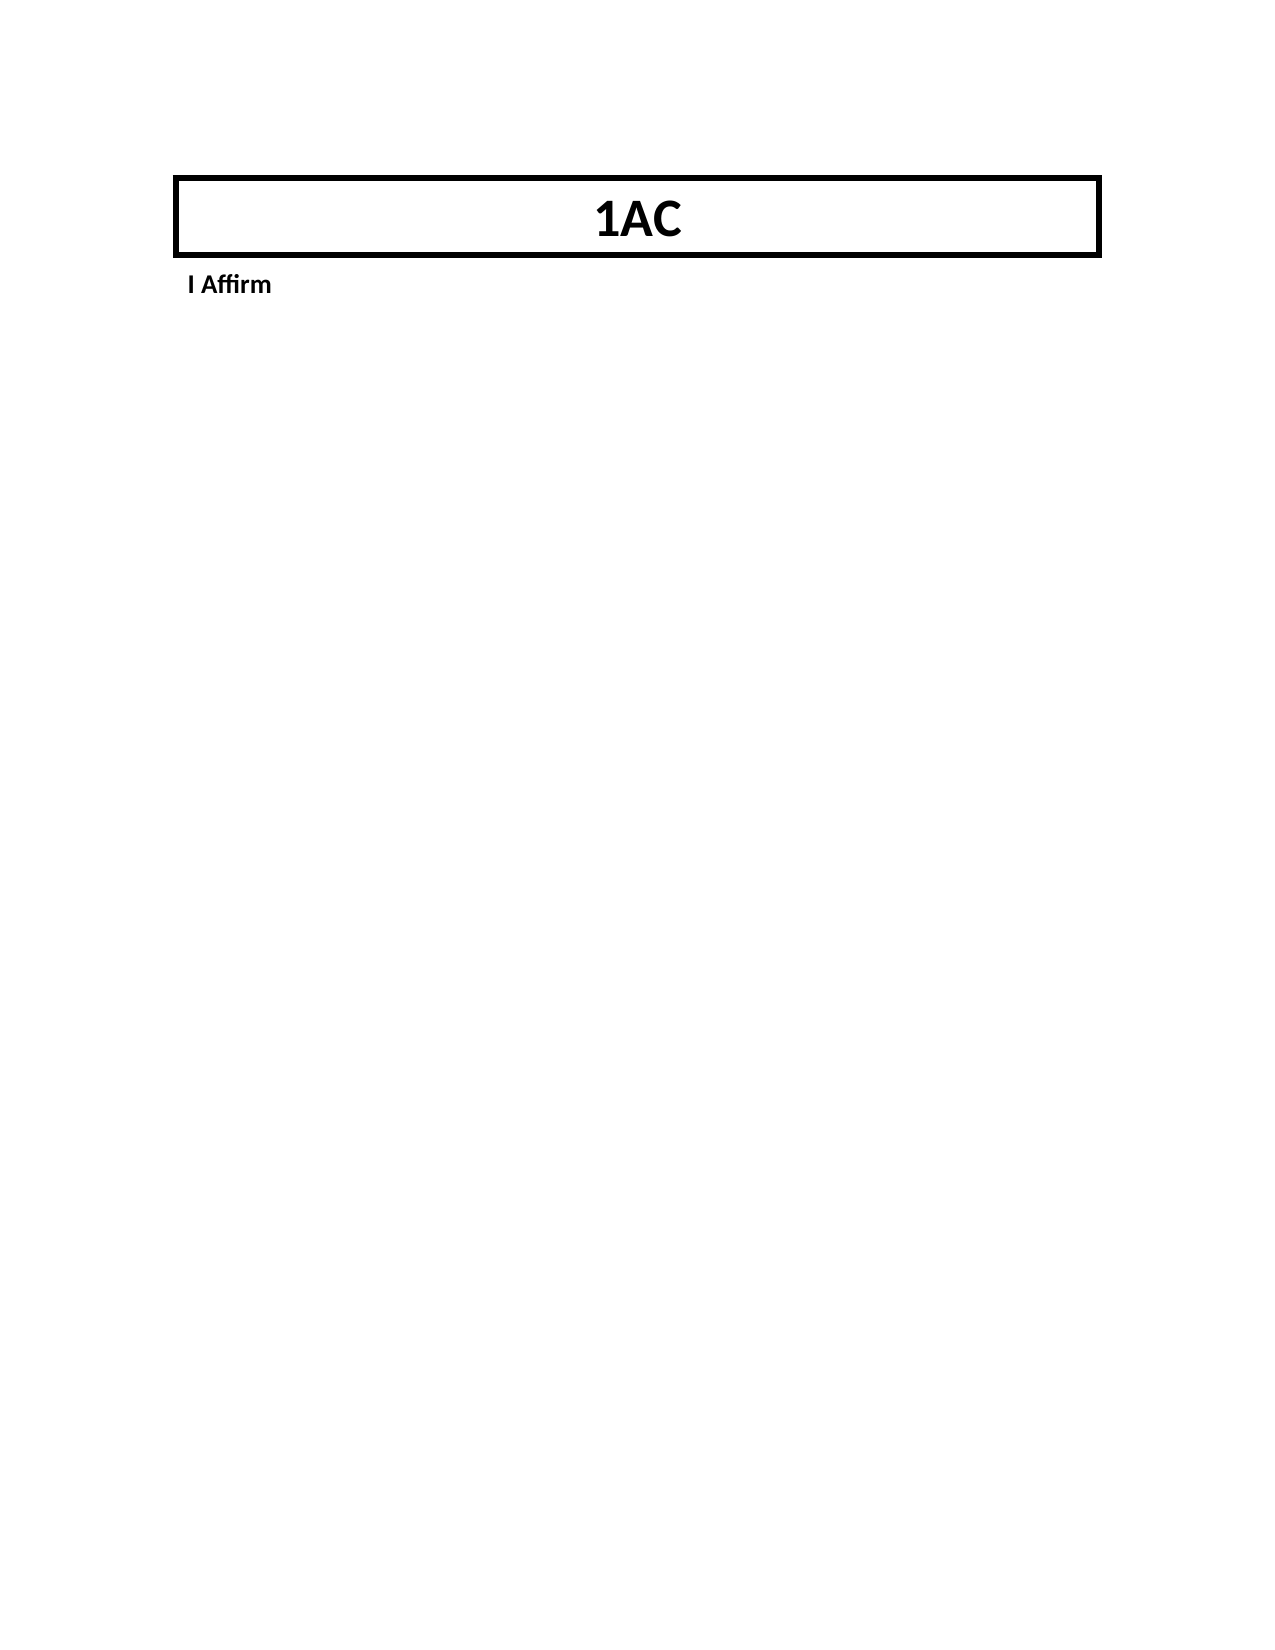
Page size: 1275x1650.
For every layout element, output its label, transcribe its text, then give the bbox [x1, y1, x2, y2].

subtitle 1AC [179, 181, 1096, 252]
subtitle I Affirm [187, 267, 1087, 300]
